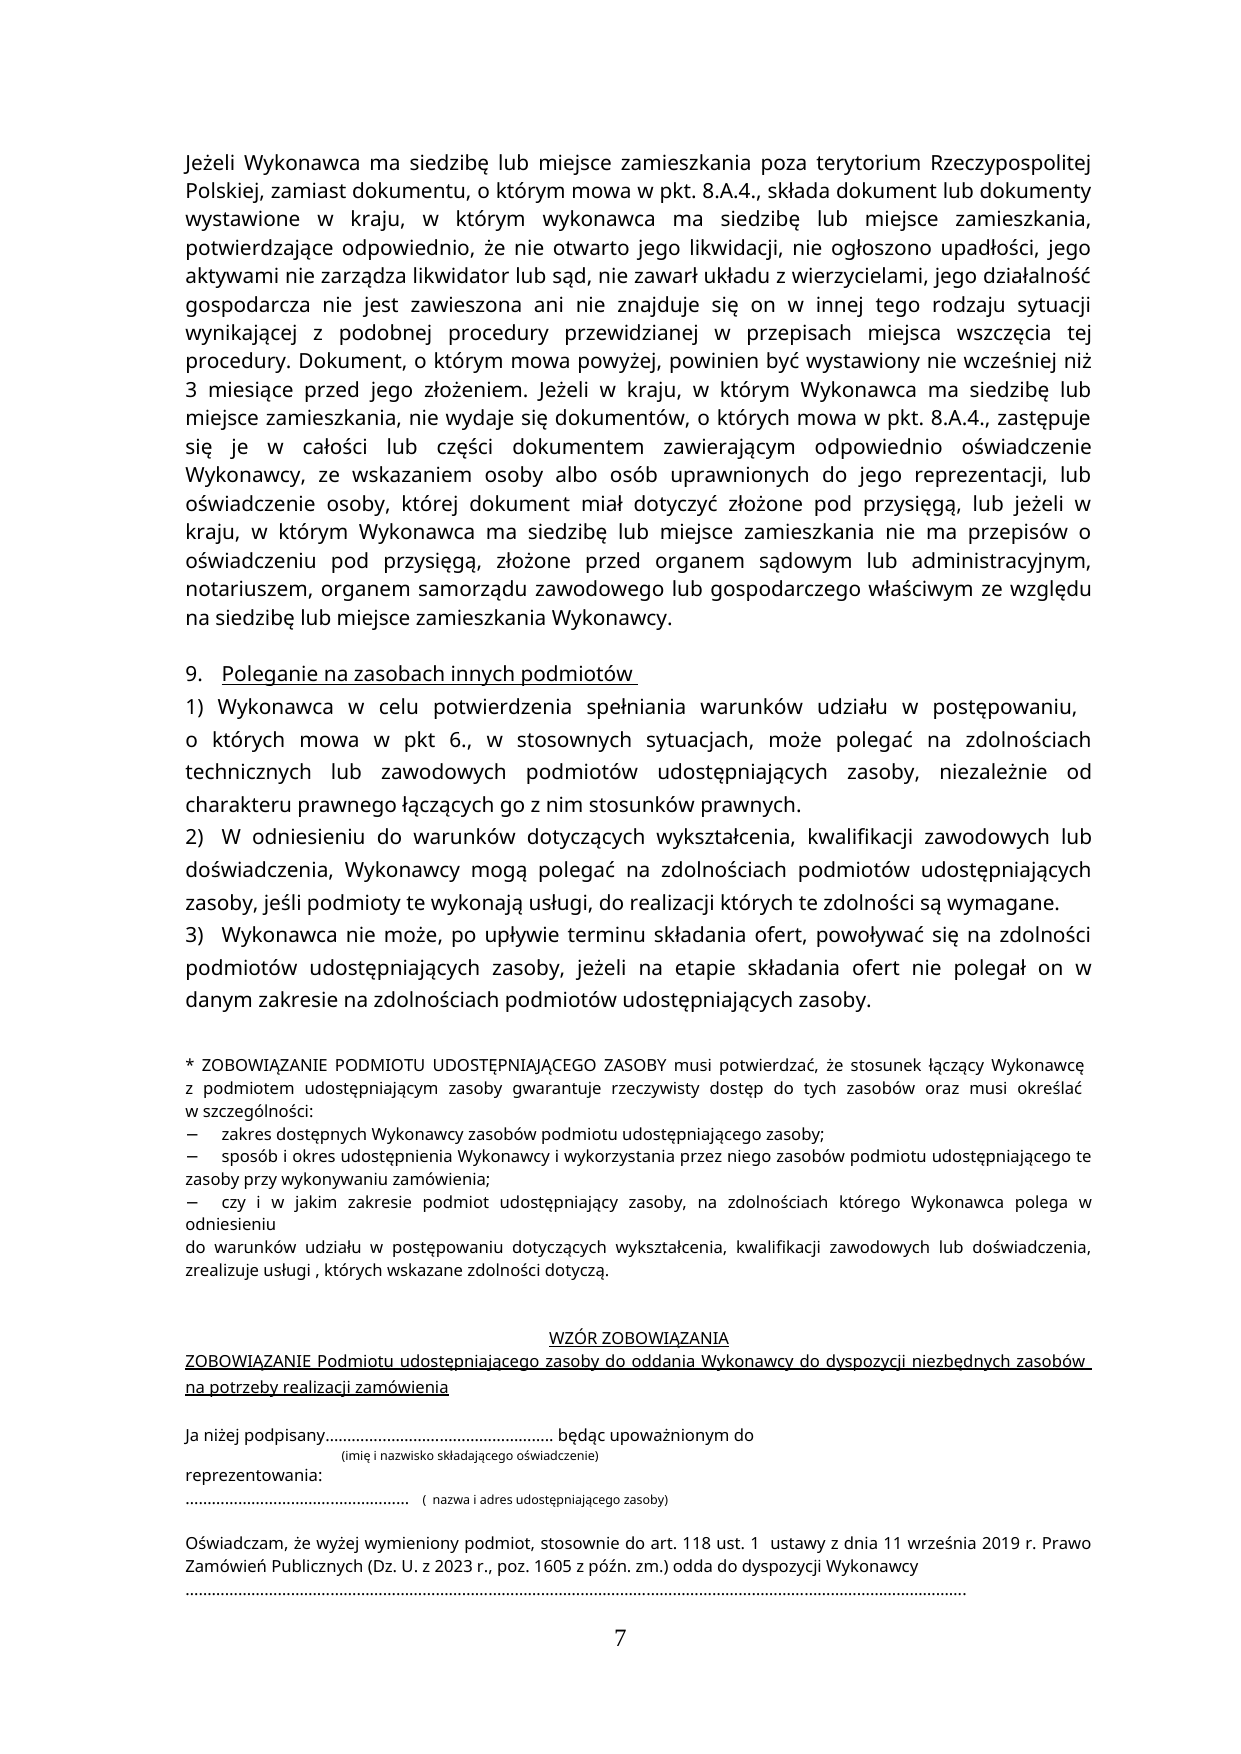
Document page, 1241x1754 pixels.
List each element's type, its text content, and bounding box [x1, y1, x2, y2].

text − czy i w jakim zakresie podmiot udostępniający zasoby, na zdolnościach którego Wykonawca polega w odniesieniu do warunków udziału w postępowaniu dotyczących wykształcenia, kwalifikacji zawodowych lub doświadczenia, zrealizuje usługi , których wskazane zdolności dotyczą. [185, 1190, 1093, 1281]
text 9. Poleganie na zasobach innych podmiotów [185, 659, 1093, 688]
text Oświadczam, że wyżej wymieniony podmiot, stosownie do art. 118 ust. 1 ustawy z dnia 11 września 2019 r. Prawo Zamówień Publicznych (Dz. U. z 2023 r., poz. 1605 z późn. zm.) odda do dyspozycji Wykonawcy [185, 1532, 1093, 1577]
text ZOBOWIĄZANIE Podmiotu udostępniającego zasoby do oddania Wykonawcy do dyspozycji niezbędnych zasobów na potrzeby realizacji zamówienia [185, 1349, 1093, 1398]
text 1) Wykonawca w celu potwierdzenia spełniania warunków udziału w postępowaniu, o których mowa w pkt 6., w stosownych sytuacjach, może polegać na zdolnościach technicznych lub zawodowych podmiotów udostępniających zasoby, niezależnie od charakteru prawnego łączących go z nim stosunków prawnych. [185, 692, 1093, 818]
text WZÓR ZOBOWIĄZANIA [185, 1327, 1093, 1349]
text reprezentowania: [185, 1464, 1093, 1487]
text 2) W odniesieniu do warunków dotyczących wykształcenia, kwalifikacji zawodowych lub doświadczenia, Wykonawcy mogą polegać na zdolnościach podmiotów udostępniających zasoby, jeśli podmioty te wykonają usługi, do realizacji których te zdolności są wymagane. [185, 822, 1093, 916]
text Ja niżej podpisany…………..……………………………….. będąc upoważnionym do [185, 1424, 1093, 1447]
text ……………………………………………………………………………………………………………………………………………………………. [185, 1577, 1093, 1600]
text Jeżeli Wykonawca ma siedzibę lub miejsce zamieszkania poza terytorium Rzeczypospolitej Polskiej, zamiast dokumentu, o którym mowa w pkt. 8.A.4., składa dokument lub dokumenty wystawione w kraju, w którym wykonawca ma siedzibę lub miejsce zamieszkania, potwierdzające odpowiednio, że nie otwarto jego likwidacji, nie ogłoszono upadłości, jego aktywami nie zarządza likwidator lub sąd, nie zawarł układu z wierzycielami, jego działalność gospodarcza nie jest zawieszona ani nie znajduje się on w innej tego rodzaju sytuacji wynikającej z podobnej procedury przewidzianej w przepisach miejsca wszczęcia tej procedury. Dokument, o którym mowa powyżej, powinien być wystawiony nie wcześniej niż 3 miesiące przed jego złożeniem. Jeżeli w kraju, w którym Wykonawca ma siedzibę lub miejsce zamieszkania, nie wydaje się dokumentów, o których mowa w pkt. 8.A.4., zastępuje się je w całości lub części dokumentem zawierającym odpowiednio oświadczenie Wykonawcy, ze wskazaniem osoby albo osób uprawnionych do jego reprezentacji, lub oświadczenie osoby, której dokument miał dotyczyć złożone pod przysięgą, lub jeżeli w kraju, w którym Wykonawca ma siedzibę lub miejsce zamieszkania nie ma przepisów o oświadczeniu pod przysięgą, złożone przed organem sądowym lub administracyjnym, notariuszem, organem samorządu zawodowego lub gospodarczego właściwym ze względu na siedzibę lub miejsce zamieszkania Wykonawcy. [185, 148, 1093, 631]
text …………………………………………… ( nazwa i adres udostępniającego zasoby) [185, 1487, 1093, 1509]
text * ZOBOWIĄZANIE PODMIOTU UDOSTĘPNIAJĄCEGO ZASOBY musi potwierdzać, że stosunek łączący Wykonawcę z podmiotem udostępniającym zasoby gwarantuje rzeczywisty dostęp do tych zasobów oraz musi określać w szczególności: [185, 1054, 1093, 1122]
text − zakres dostępnych Wykonawcy zasobów podmiotu udostępniającego zasoby; [185, 1122, 1093, 1145]
text (imię i nazwisko składającego oświadczenie) [185, 1447, 1093, 1464]
text − sposób i okres udostępnienia Wykonawcy i wykorzystania przez niego zasobów podmiotu udostępniającego te zasoby przy wykonywaniu zamówienia; [185, 1145, 1093, 1190]
text 3) Wykonawca nie może, po upływie terminu składania ofert, powoływać się na zdolności podmiotów udostępniających zasoby, jeżeli na etapie składania ofert nie polegał on w danym zakresie na zdolnościach podmiotów udostępniających zasoby. [185, 920, 1093, 1014]
